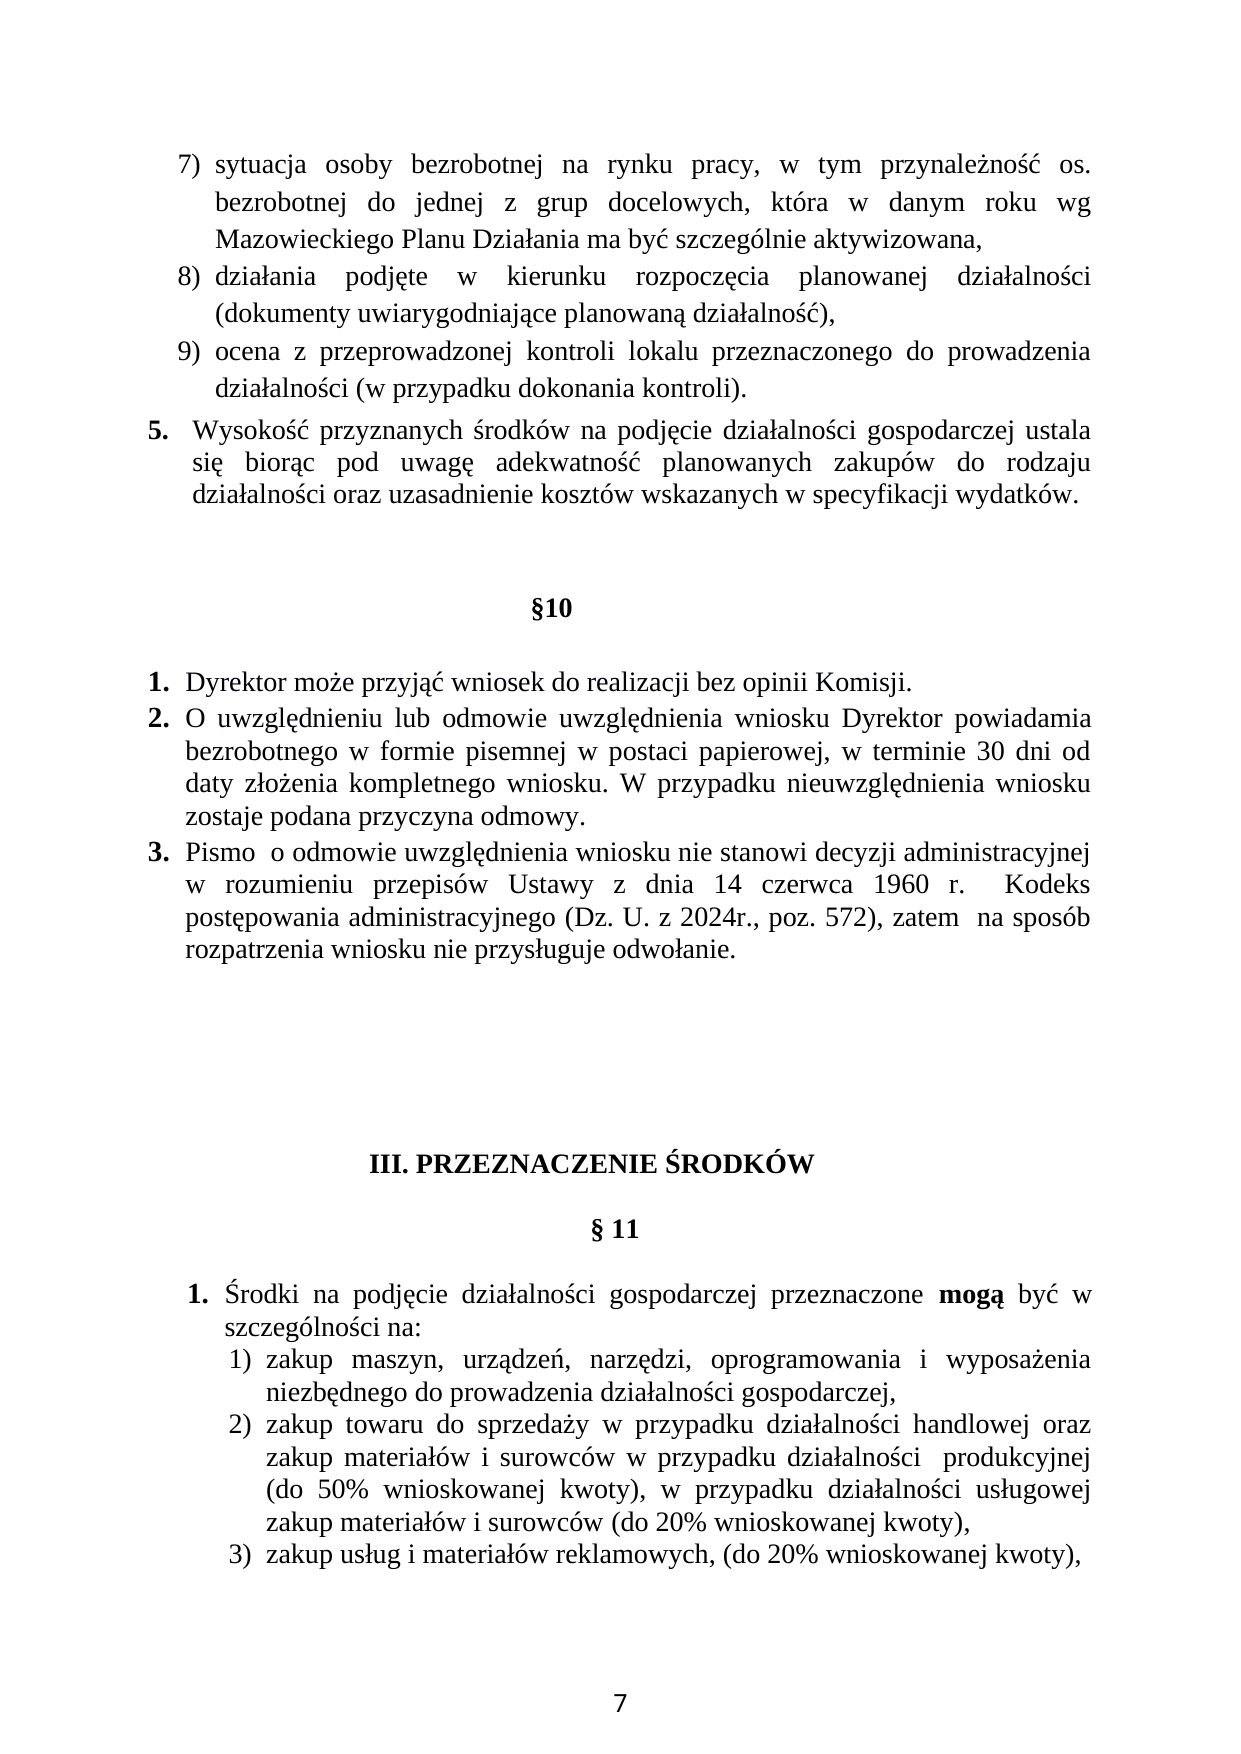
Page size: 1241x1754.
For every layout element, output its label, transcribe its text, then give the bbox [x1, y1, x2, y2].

list sytuacja osoby bezrobotnej na rynku pracy, w tym przynależność os. bezrobotnej do jednej z grup docelowych, która w danym roku wg Mazowieckiego Planu Działania ma być szczególnie aktywizowana, [177, 148, 1093, 254]
list ocena z przeprowadzonej kontroli lokalu przeznaczonego do prowadzenia działalności (w przypadku dokonania kontroli). [177, 333, 1093, 403]
list Pismo o odmowie uwzględnienia wniosku nie stanowi decyzji administracyjnej w rozumieniu przepisów Ustawy z dnia 14 czerwca 1960 r. Kodeks postępowania administracyjnego (Dz. U. z 2024r., poz. 572), zatem na sposób rozpatrzenia wniosku nie przysługuje odwołanie. [148, 834, 1093, 964]
list Wysokość przyznanych środków na podjęcie działalności gospodarczej ustala się biorąc pod uwagę adekwatność planowanych zakupów do rodzaju działalności oraz uzasadnienie kosztów wskazanych w specyfikacji wydatków. [148, 413, 1093, 510]
list działania podjęte w kierunku rozpoczęcia planowanej działalności (dokumenty uwiarygodniające planowaną działalność), [177, 259, 1093, 329]
list O uwzględnieniu lub odmowie uwzględnienia wniosku Dyrektor powiadamia bezrobotnego w formie pisemnej w postaci papierowej, w terminie 30 dni od daty złożenia kompletnego wniosku. W przypadku nieuwzględnienia wniosku zostaje podana przyczyna odmowy. [148, 700, 1093, 831]
text §10 [148, 591, 1093, 623]
list Środki na podjęcie działalności gospodarczej przeznaczone mogą być w szczególności na: [187, 1277, 1093, 1343]
list zakup towaru do sprzedaży w przypadku działalności handlowej oraz zakup materiałów i surowców w przypadku działalności produkcyjnej (do 50% wnioskowanej kwoty), w przypadku działalności usługowej zakup materiałów i surowców (do 20% wnioskowanej kwoty), [228, 1407, 1093, 1537]
list zakup usług i materiałów reklamowych, (do 20% wnioskowanej kwoty), [228, 1537, 1093, 1569]
list Dyrektor może przyjąć wniosek do realizacji bez opinii Komisji. [148, 664, 1093, 697]
list zakup maszyn, urządzeń, narzędzi, oprogramowania i wyposażenia niezbędnego do prowadzenia działalności gospodarczej, [228, 1343, 1093, 1407]
text § 11 [516, 1212, 1093, 1244]
text III. PRZEZNACZENIE ŚRODKÓW [295, 1147, 1093, 1179]
